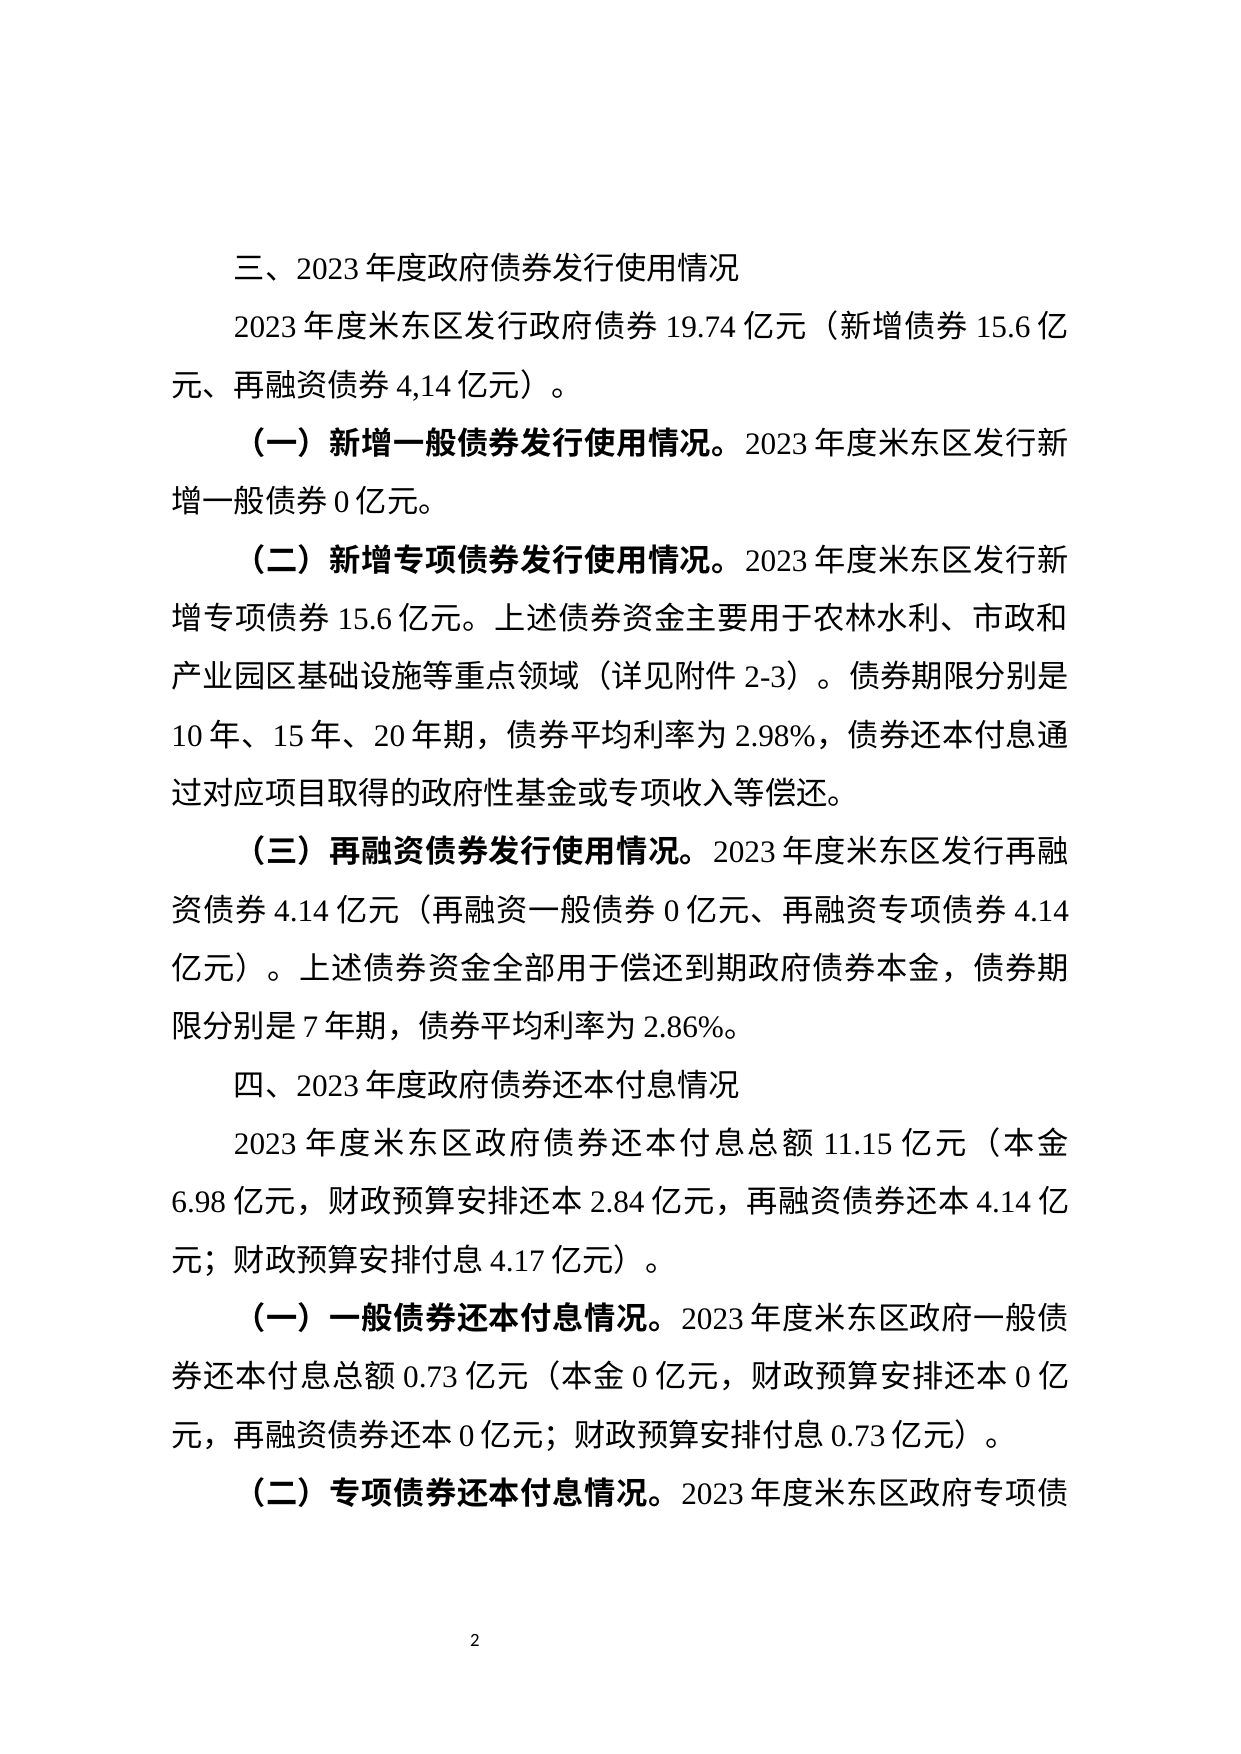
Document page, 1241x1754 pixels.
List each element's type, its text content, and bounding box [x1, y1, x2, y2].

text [171, 1458, 1069, 1516]
text 四、2023年度政府债券还本付息情况 [171, 1049, 1069, 1108]
text 三、2023年度政府债券发行使用情况 [171, 233, 1069, 291]
text 2023年度米东区发行政府债券19.74亿元（新增债券15.6亿元、再融资债券4,14亿元）。 [171, 291, 1069, 408]
text 2023年度米东区政府债券还本付息总额11.15亿元（本金6.98亿元，财政预算安排还本2.84亿元，再融资债券还本4.14亿元；财政预算安排付息4.17亿元）。 [171, 1108, 1069, 1283]
text （二）新增专项债券发行使用情况。2023年度米东区发行新增专项债券15.6亿元。上述债券资金主要用于农林水利、市政和产业园区基础设施等重点领域（详见附件2-3）。债券期限分别是10年、15年、20年期，债券平均利率为2.98%，债券还本付息通过对应项目取得的政府性基金或专项收入等偿还。 [171, 524, 1069, 816]
text （一）新增一般债券发行使用情况。2023年度米东区发行新增一般债券0亿元。 [171, 408, 1069, 524]
text （一）一般债券还本付息情况。2023年度米东区政府一般债券还本付息总额0.73亿元（本金0亿元，财政预算安排还本0亿元，再融资债券还本0亿元；财政预算安排付息0.73亿元）。 [171, 1283, 1069, 1458]
text （三）再融资债券发行使用情况。2023年度米东区发行再融资债券4.14亿元（再融资一般债券0亿元、再融资专项债券4.14亿元）。上述债券资金全部用于偿还到期政府债券本金，债券期限分别是7年期，债券平均利率为2.86%。 [171, 816, 1069, 1049]
